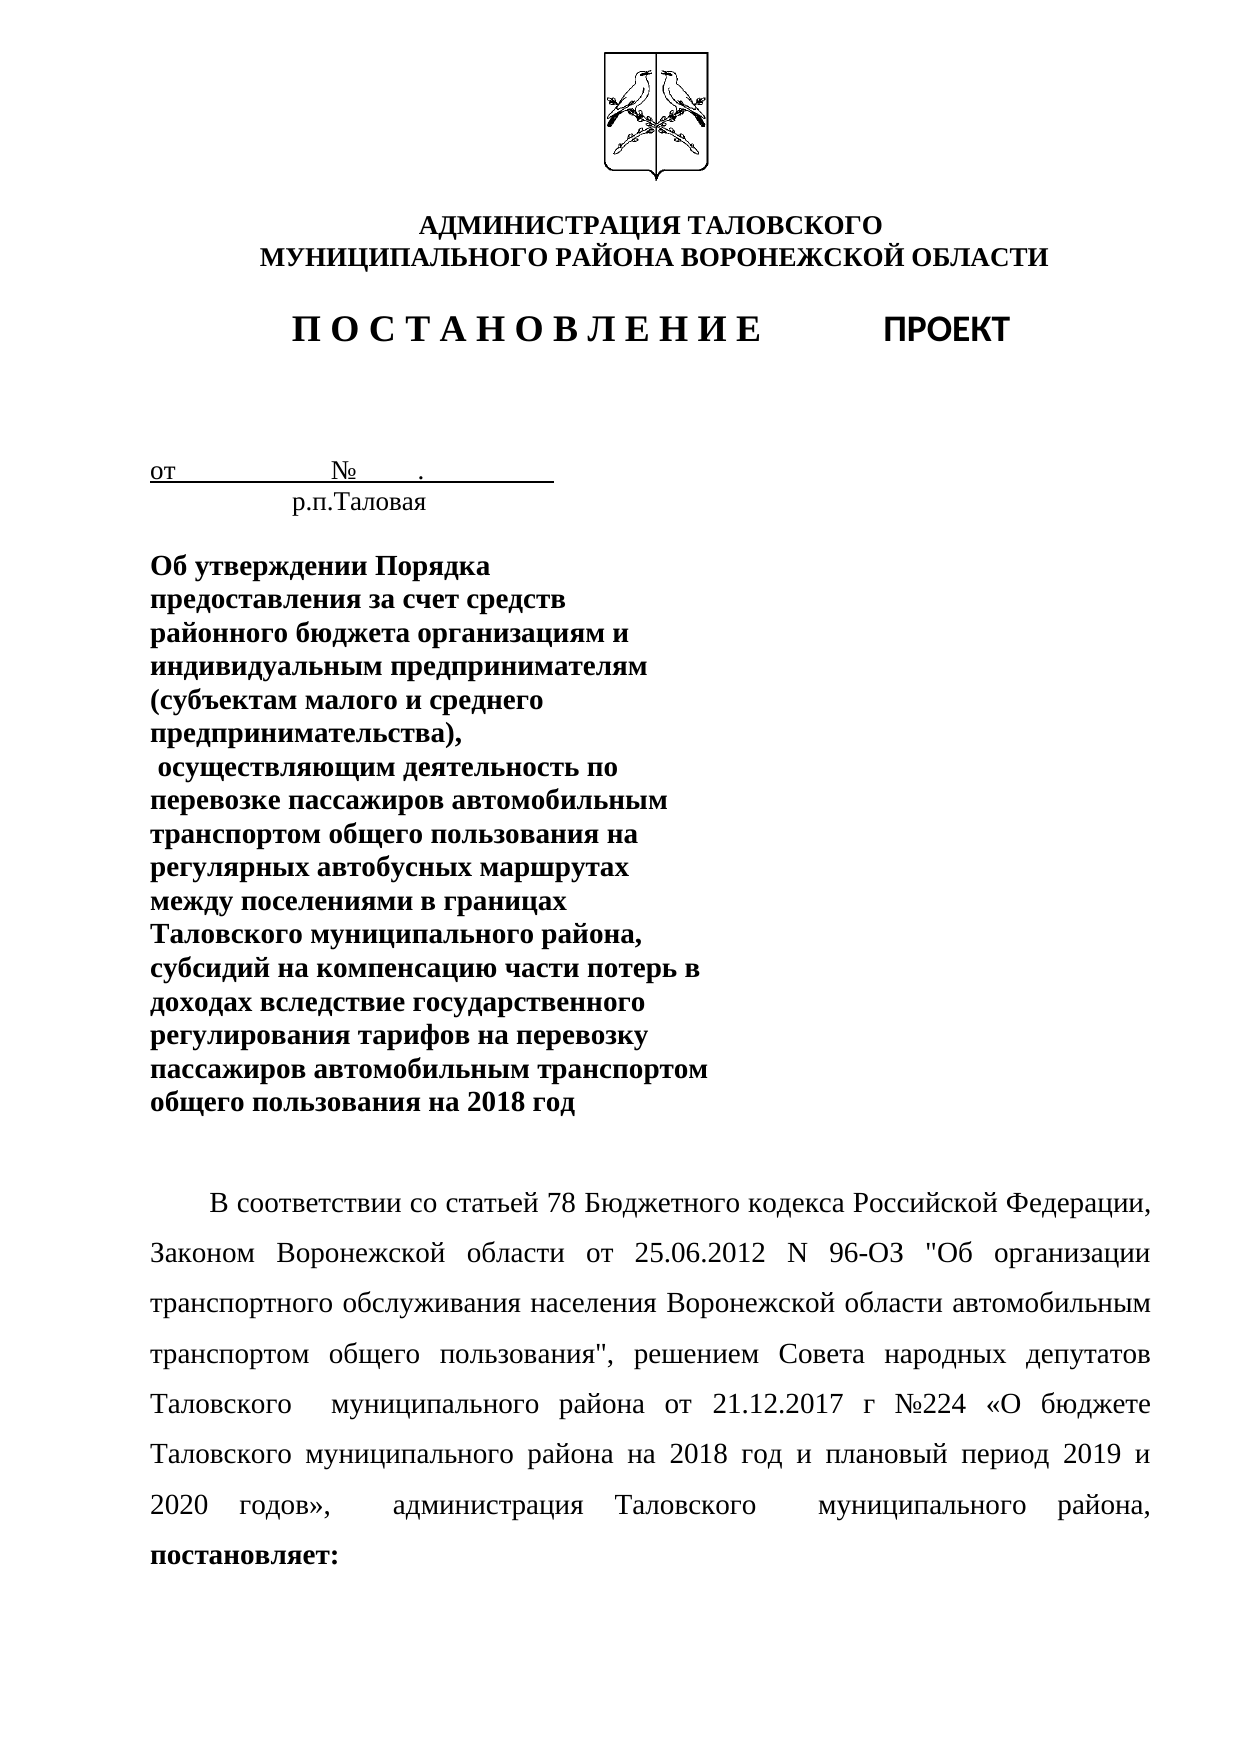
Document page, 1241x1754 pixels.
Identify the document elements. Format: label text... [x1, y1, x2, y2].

text П О С Т А Н О В Л Е Н И Е ПРОЕКТ [150, 305, 1152, 351]
text АДМИНИСТРАЦИЯ ТАЛОВСКОГО [150, 209, 1152, 241]
text В соответствии со статьей 78 Бюджетного кодекса Российской Федерации, Законом Воронежской области от 25.06.2012 N 96-ОЗ "Об организации транспортного обслуживания населения Воронежской области автомобильным транспортом общего пользования", решением Совета народных депутатов Таловского муниципального района от 21.12.2017 г №224 «О бюджете Таловского муниципального района на 2018 год и плановый период 2019 и 2020 годов», администрация Таловского муниципального района, постановляет: [150, 1185, 1152, 1571]
text осуществляющим деятельность по перевозке пассажиров автомобильным транспортом общего пользования на регулярных автобусных маршрутах между поселениями в границах Таловского муниципального района, субсидий на компенсацию части потерь в доходах вследствие государственного регулирования тарифов на перевозку пассажиров автомобильным транспортом общего пользования на 2018 год [150, 749, 709, 1118]
text МУНИЦИПАЛЬНОГО РАЙОНА ВОРОНЕЖСКОЙ ОБЛАСТИ [150, 241, 1152, 272]
text Об утверждении Порядка предоставления за счет средств районного бюджета организациям и индивидуальным предпринимателям (субъектам малого и среднего предпринимательства), [150, 548, 709, 749]
text от № . [150, 454, 1152, 485]
text р.п.Таловая [150, 485, 1152, 516]
